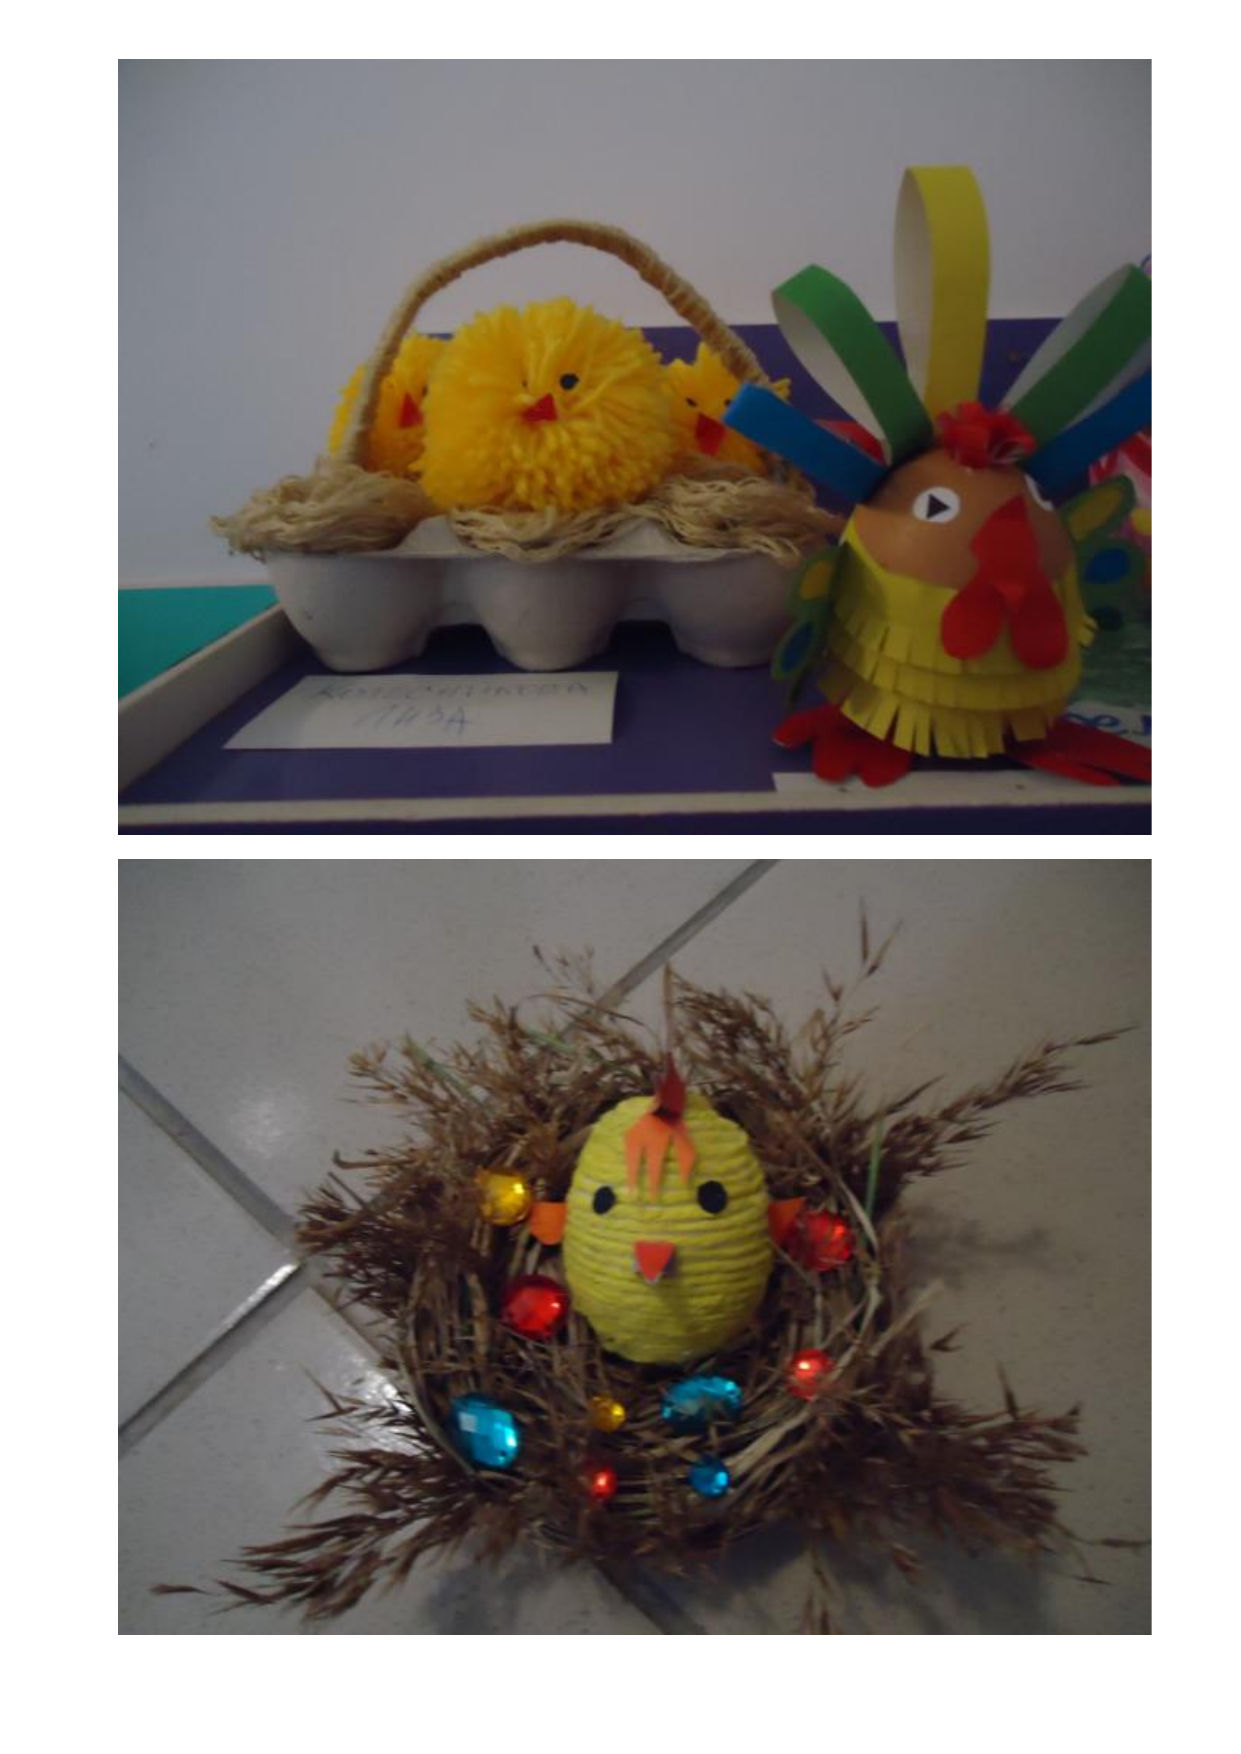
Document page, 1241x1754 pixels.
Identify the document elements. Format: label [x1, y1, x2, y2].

picture [118, 859, 1152, 1635]
picture [118, 59, 1152, 835]
